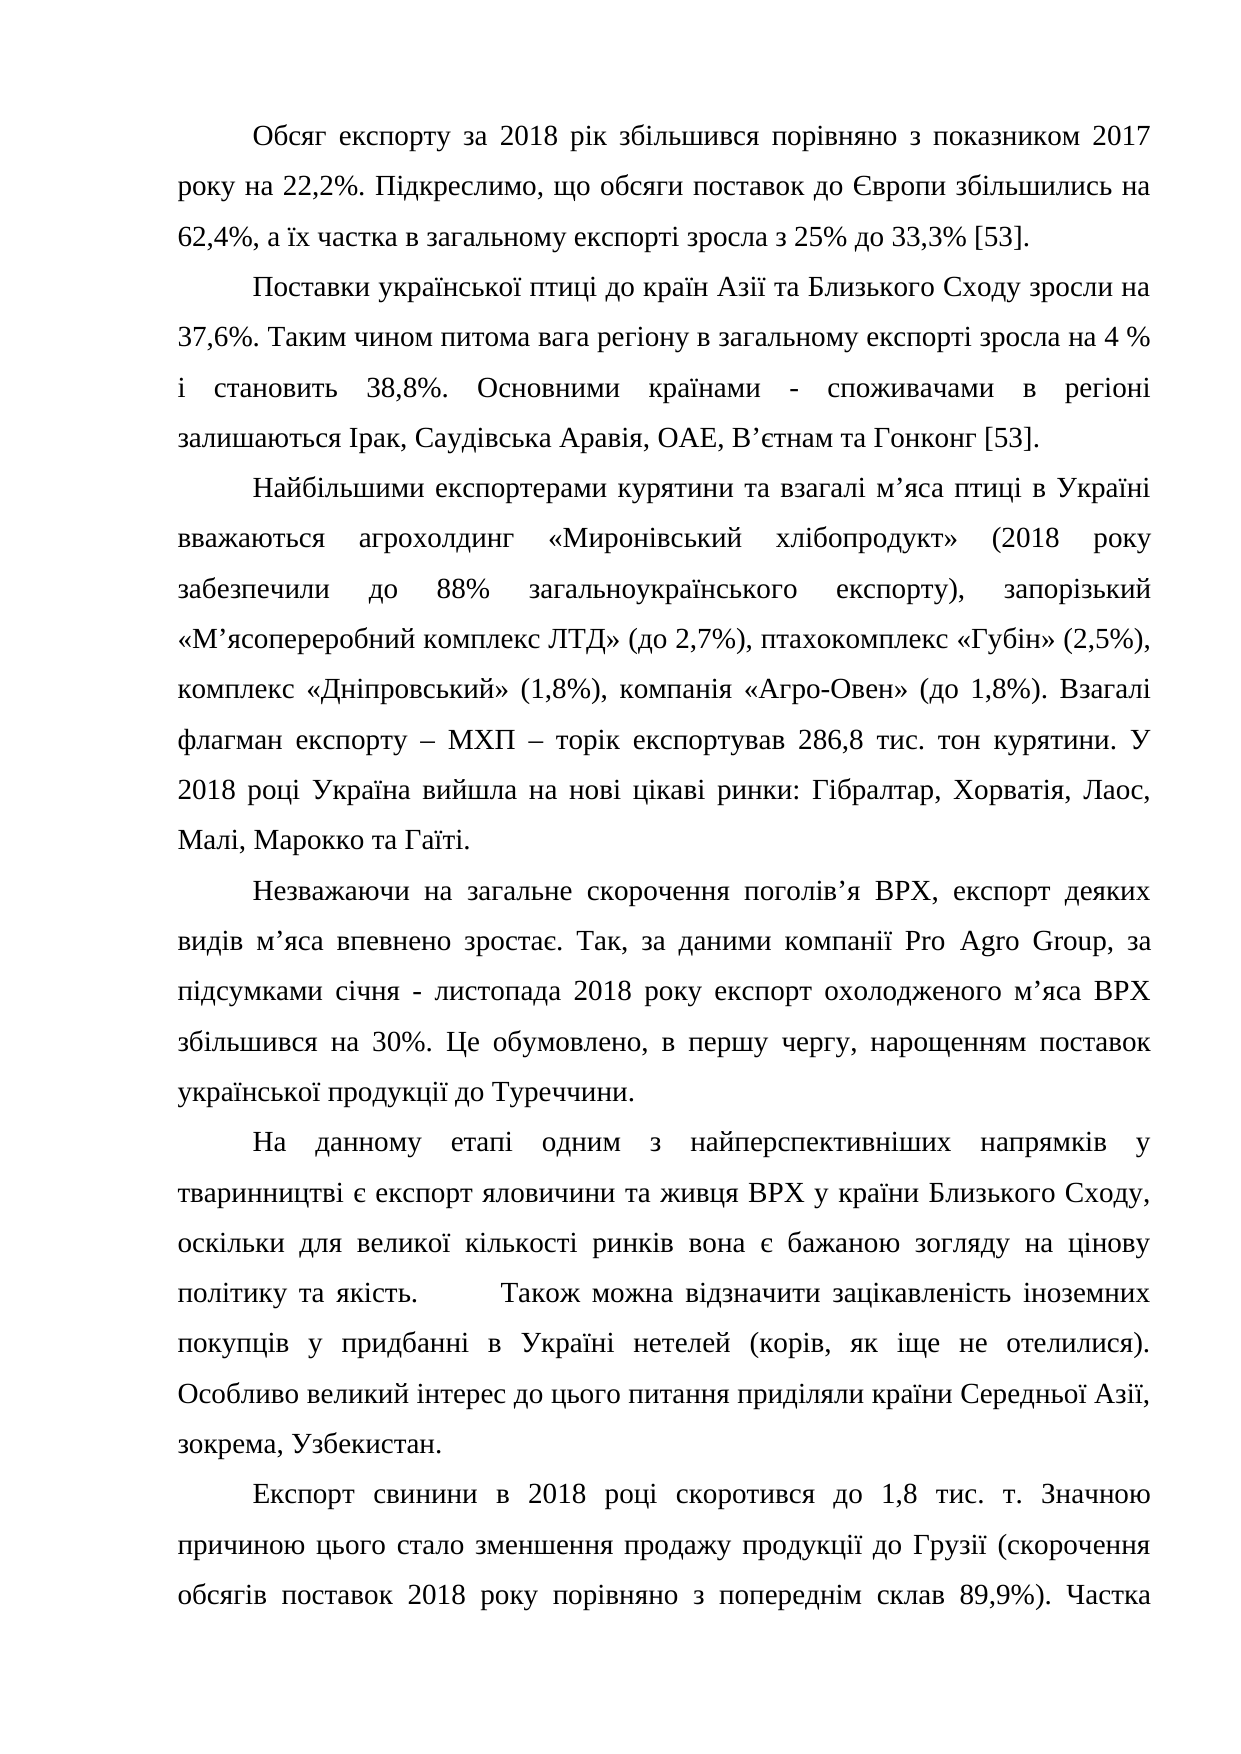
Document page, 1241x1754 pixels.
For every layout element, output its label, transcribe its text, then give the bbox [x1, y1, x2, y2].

text На данному етапі одним з найперспективніших напрямків у тваринництві є експорт яловичини та живця ВРХ у країни Близького Сходу, оскільки для великої кількості ринків вона є бажаною зогляду на цінову політику та якість. Також можна відзначити зацікавленість іноземних покупців у придбанні в Україні нетелей (корів, як іще не отелилися). Особливо великий інтерес до цього питання приділяли країни Середньої Азії, зокрема, Узбекистан. [177, 1124, 1152, 1460]
text Найбільшими експортерами курятини та взагалі м’яса птиці в Україні вважаються агрохолдинг «Миронівський хлібопродукт» (2018 року забезпечили до 88% загальноукраїнського експорту), запорізький «М’ясопереробний комплекс ЛТД» (до 2,7%), птахокомплекс «Губін» (2,5%), комплекс «Дніпровський» (1,8%), компанія «Агро-Овен» (до 1,8%). Взагалі флагман експорту – МХП – торік експортував 286,8 тис. тон курятини. У 2018 році Україна вийшла на нові цікаві ринки: Гібралтар, Хорватія, Лаос, Малі, Марокко та Гаїті. [177, 470, 1152, 856]
text Обсяг експорту за 2018 рік збільшився порівняно з показником 2017 року на 22,2%. Підкреслимо, що обсяги поставок до Європи збільшились на 62,4%, а їх частка в загальному експорті зросла з 25% до 33,3% [53]. [177, 118, 1152, 252]
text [177, 1477, 1152, 1611]
text Поставки української птиці до країн Азії та Близького Сходу зросли на 37,6%. Таким чином питома вага регіону в загальному експорті зросла на 4 % і становить 38,8%. Основними країнами - споживачами в регіоні залишаються Ірак, Саудівська Аравія, ОАЕ, В’єтнам та Гонконг [53]. [177, 269, 1152, 453]
text Незважаючи на загальне скорочення поголів’я ВРХ, експорт деяких видів м’яса впевнено зростає. Так, за даними компанії Pro Agro Group, за підсумками січня - листопада 2018 року експорт охолодженого м’яса ВРХ збільшився на 30%. Це обумовлено, в першу чергу, нарощенням поставок української продукції до Туреччини. [177, 873, 1152, 1108]
